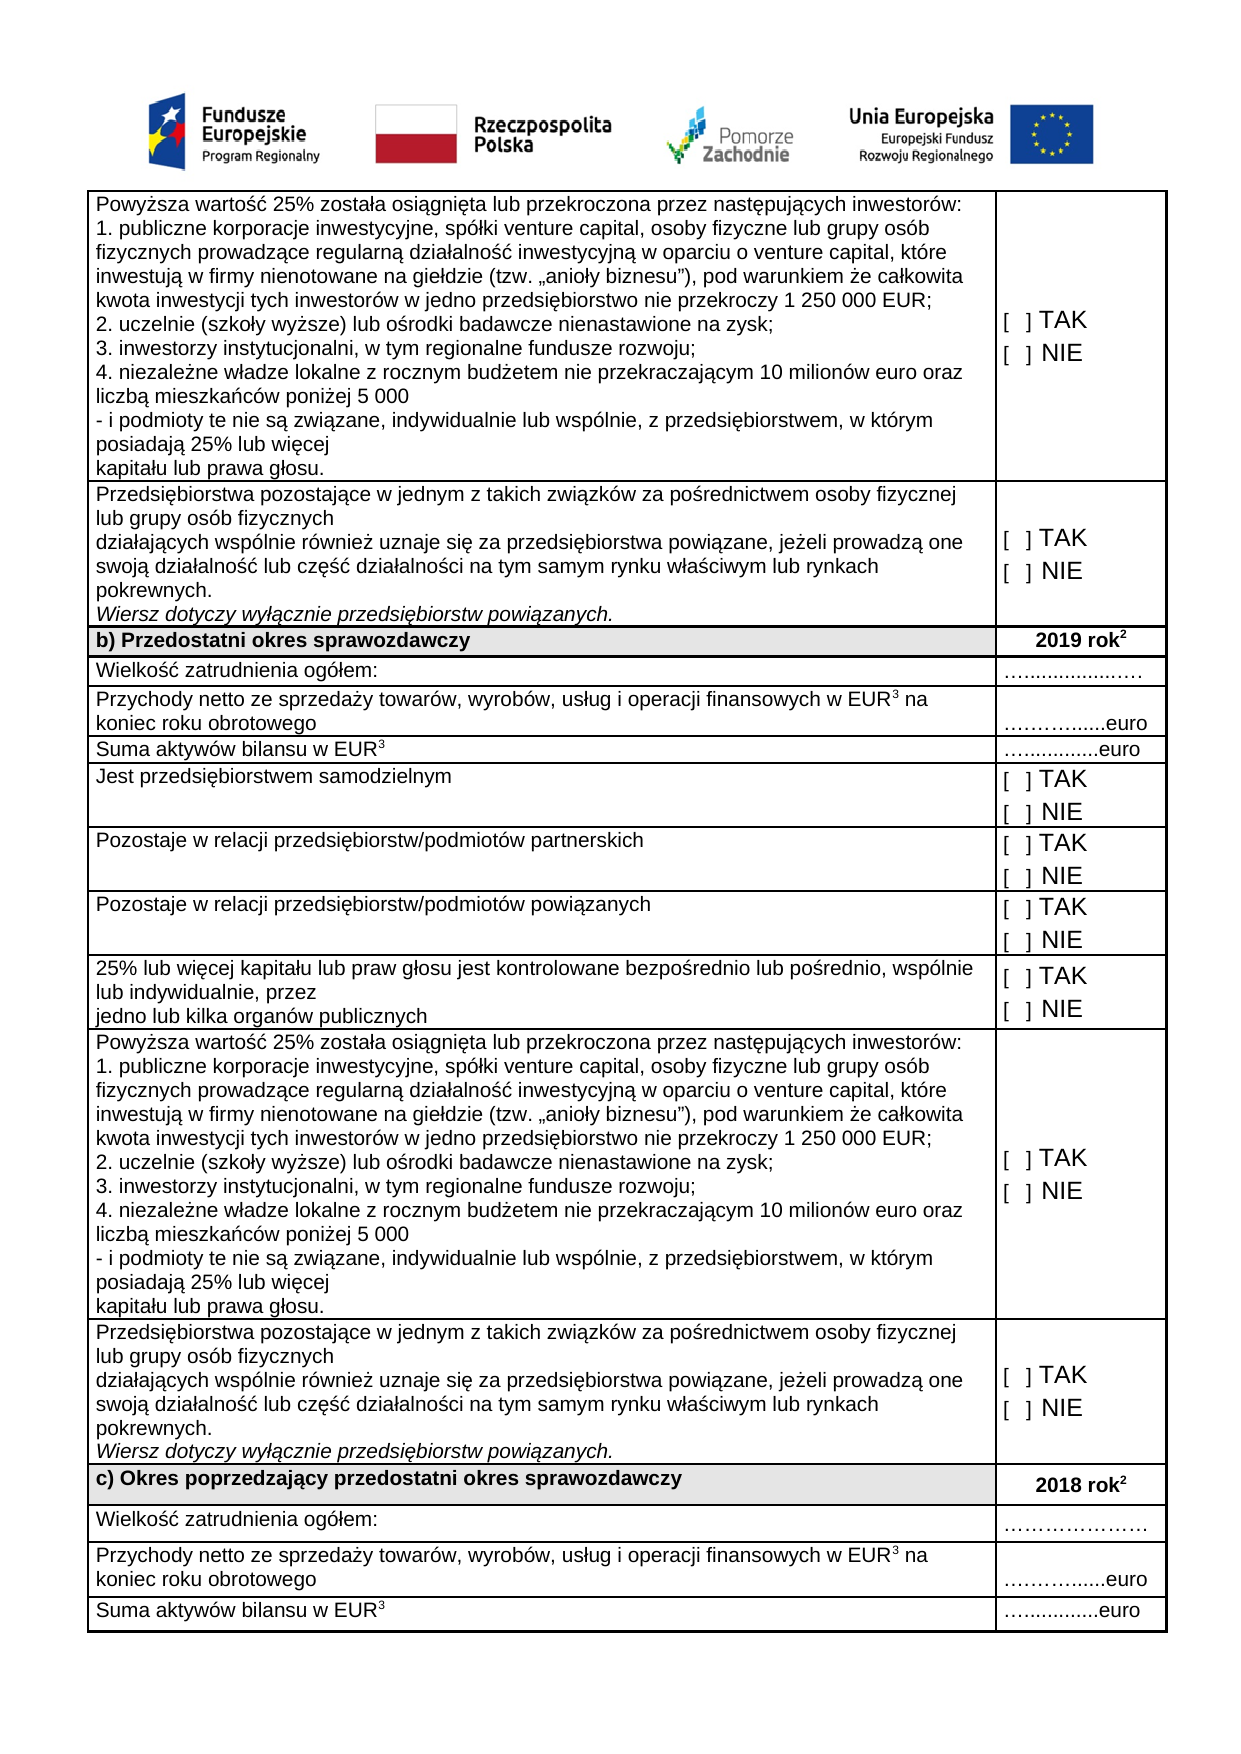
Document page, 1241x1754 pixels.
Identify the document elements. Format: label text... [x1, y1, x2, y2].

table_cell Suma aktywów bilansu w EUR3 [89, 1598, 995, 1630]
table_cell Przychody netto ze sprzedaży towarów, wyrobów, usług i operacji finansowych w EUR3 na koniec roku obrotowego [89, 687, 995, 735]
table_cell [ ] TAK [ ] NIE [997, 482, 1165, 625]
table_cell Pozostaje w relacji przedsiębiorstw/podmiotów partnerskich [89, 828, 995, 890]
table_cell ….……......euro [997, 687, 1165, 735]
table_cell Pozostaje w relacji przedsiębiorstw/podmiotów powiązanych [89, 892, 995, 954]
table_cell Przedsiębiorstwa pozostające w jednym z takich związków za pośrednictwem osoby fizycznej lub grupy osób fizycznych działających wspólnie również uznaje się za przedsiębiorstwa powiązane, jeżeli prowadzą one swoją działalność lub część działalności na tym samym rynku właściwym lub rynkach pokrewnych. Wiersz dotyczy wyłącznie przedsiębiorstw powiązanych. [89, 482, 995, 625]
table_cell Wielkość zatrudnienia ogółem: [89, 1506, 995, 1541]
table_cell [ ] TAK [ ] NIE [997, 192, 1165, 479]
table_cell [ ] TAK [ ] NIE [997, 892, 1165, 954]
table_cell ….............euro [997, 1598, 1165, 1630]
table_cell …................…. [997, 658, 1165, 685]
table_cell Przychody netto ze sprzedaży towarów, wyrobów, usług i operacji finansowych w EUR3 na koniec roku obrotowego [89, 1543, 995, 1596]
table_cell Wielkość zatrudnienia ogółem: [89, 658, 995, 685]
table_cell Jest przedsiębiorstwem samodzielnym [89, 764, 995, 826]
table_cell [ ] TAK [ ] NIE [997, 956, 1165, 1028]
table_cell Suma aktywów bilansu w EUR3 [89, 737, 995, 762]
table_cell [ ] TAK [ ] NIE [997, 764, 1165, 826]
table_cell 2019 rok2 [997, 628, 1165, 655]
table_cell 2018 rok2 [997, 1465, 1165, 1504]
table_cell ….……......euro [997, 1543, 1165, 1596]
picture [130, 73, 1110, 190]
table_cell [ ] TAK [ ] NIE [997, 828, 1165, 890]
table_cell b) Przedostatni okres sprawozdawczy [89, 628, 995, 655]
table_cell ………………… [997, 1506, 1165, 1541]
table_cell c) Okres poprzedzający przedostatni okres sprawozdawczy [89, 1465, 995, 1504]
table_cell ….............euro [997, 737, 1165, 762]
table_cell [ ] TAK [ ] NIE [997, 1320, 1165, 1463]
table_cell 25% lub więcej kapitału lub praw głosu jest kontrolowane bezpośrednio lub pośrednio, wspólnie lub indywidualnie, przez jedno lub kilka organów publicznych [89, 956, 995, 1028]
table_cell [ ] TAK [ ] NIE [997, 1030, 1165, 1317]
table_cell Przedsiębiorstwa pozostające w jednym z takich związków za pośrednictwem osoby fizycznej lub grupy osób fizycznych działających wspólnie również uznaje się za przedsiębiorstwa powiązane, jeżeli prowadzą one swoją działalność lub część działalności na tym samym rynku właściwym lub rynkach pokrewnych. Wiersz dotyczy wyłącznie przedsiębiorstw powiązanych. [89, 1320, 995, 1463]
